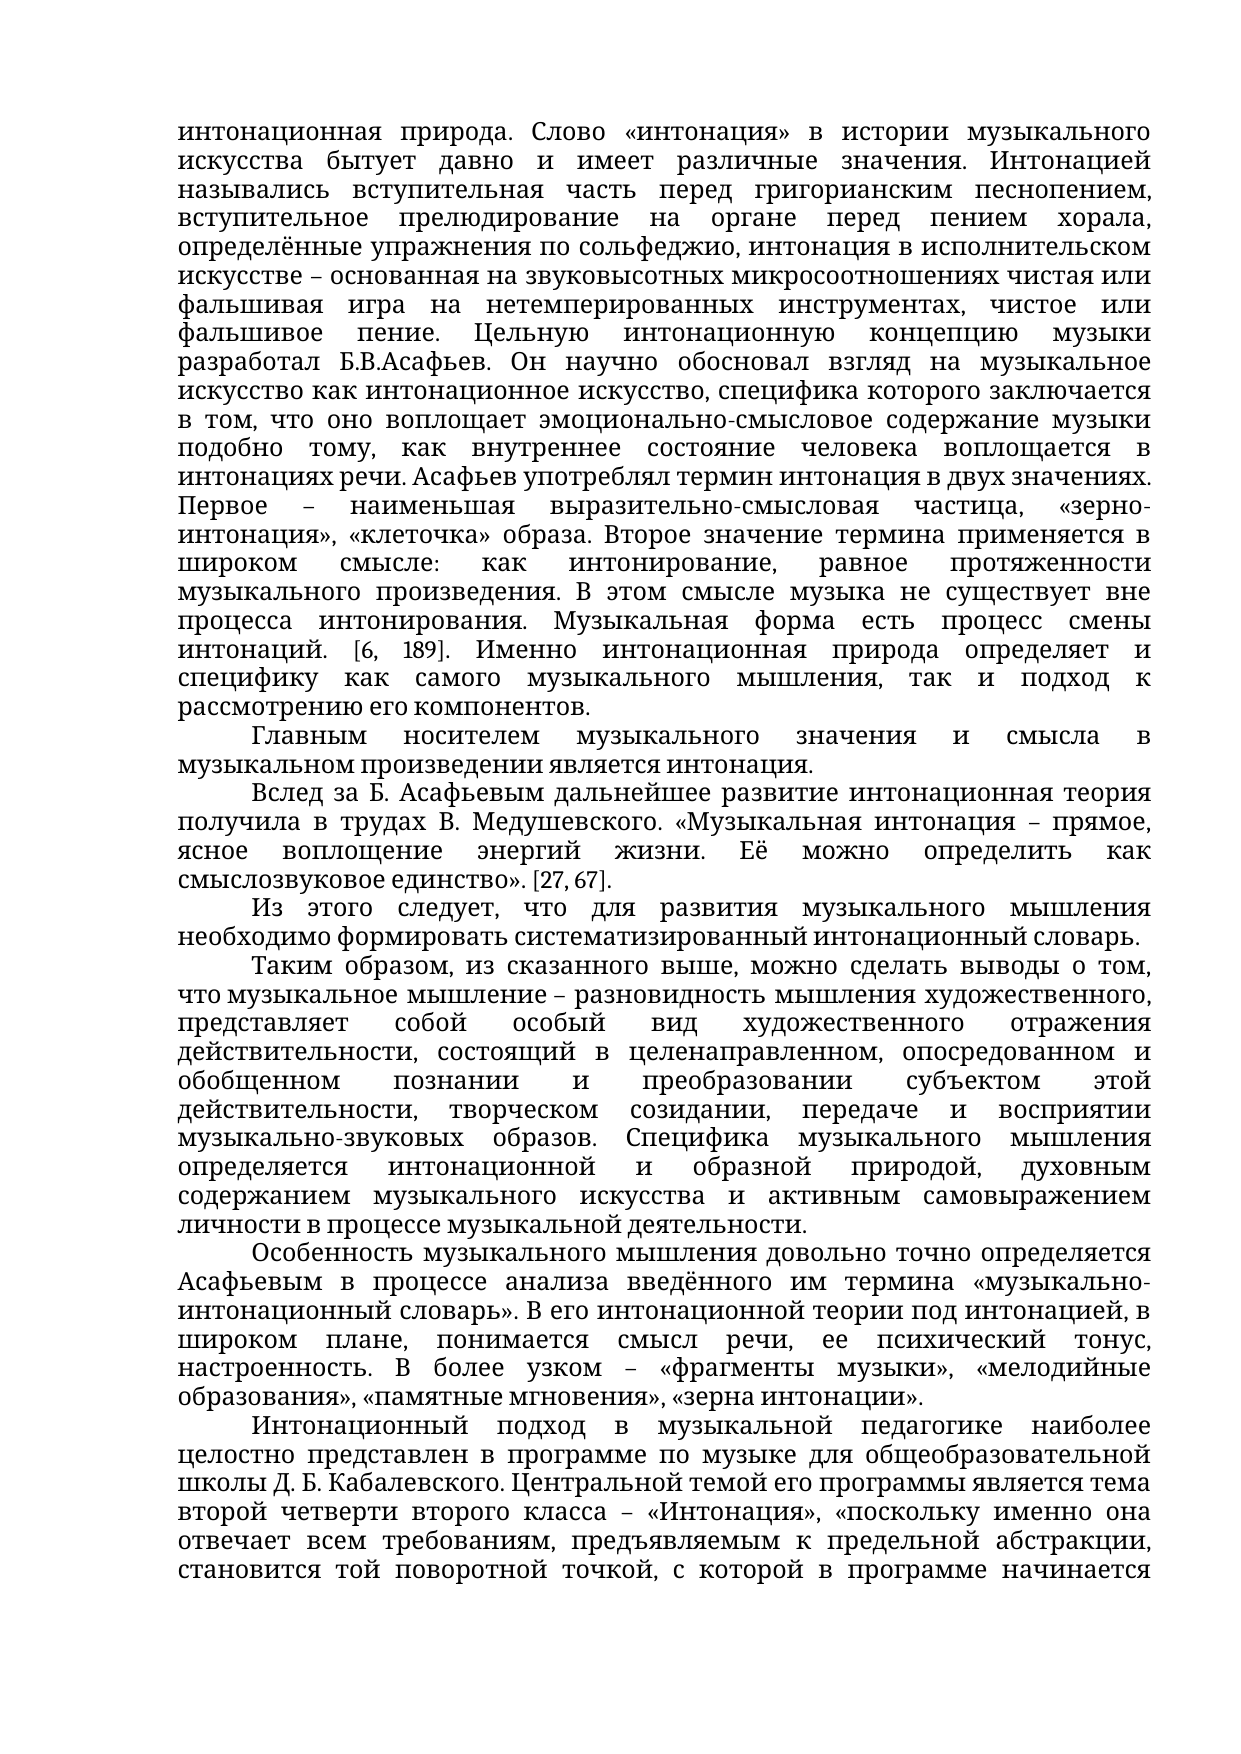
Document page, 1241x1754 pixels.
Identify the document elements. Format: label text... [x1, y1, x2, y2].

text Особенность музыкального мышления довольно точно определяется Асафьевым в процессе анализа введённого им термина «музыкально-интонационный словарь». В его интонационной теории под интонацией, в широком плане, понимается смысл речи, ее психический тонус, настроенность. В более узком – «фрагменты музыки», «мелодийные образования», «памятные мгновения», «зерна интонации». [177, 1239, 1152, 1412]
text Вслед за Б. Асафьевым дальнейшее развитие интонационная теория получила в трудах В. Медушевского. «Музыкальная интонация – прямое, ясное воплощение энергий жизни. Её можно определить как смыслозвуковое единство». [27, 67]. [177, 779, 1152, 894]
text Таким образом, из сказанного выше, можно сделать выводы о том, что музыкальное мышление – разновидность мышления художественного, представляет собой особый вид художественного отражения действительности, состоящий в целенаправленном, опосредованном и обобщенном познании и преобразовании субъектом этой действительности, творческом созидании, передаче и восприятии музыкально-звуковых образов. Специфика музыкального мышления определяется интонационной и образной природой, духовным содержанием музыкального искусства и активным самовыражением личности в процессе музыкальной деятельности. [177, 952, 1152, 1239]
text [177, 1412, 1152, 1584]
text Из этого следует, что для развития музыкального мышления необходимо формировать систематизированный интонационный словарь. [177, 894, 1152, 952]
text Главным носителем музыкального значения и смысла в музыкальном произведении является интонация. [177, 722, 1152, 779]
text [177, 118, 1152, 722]
